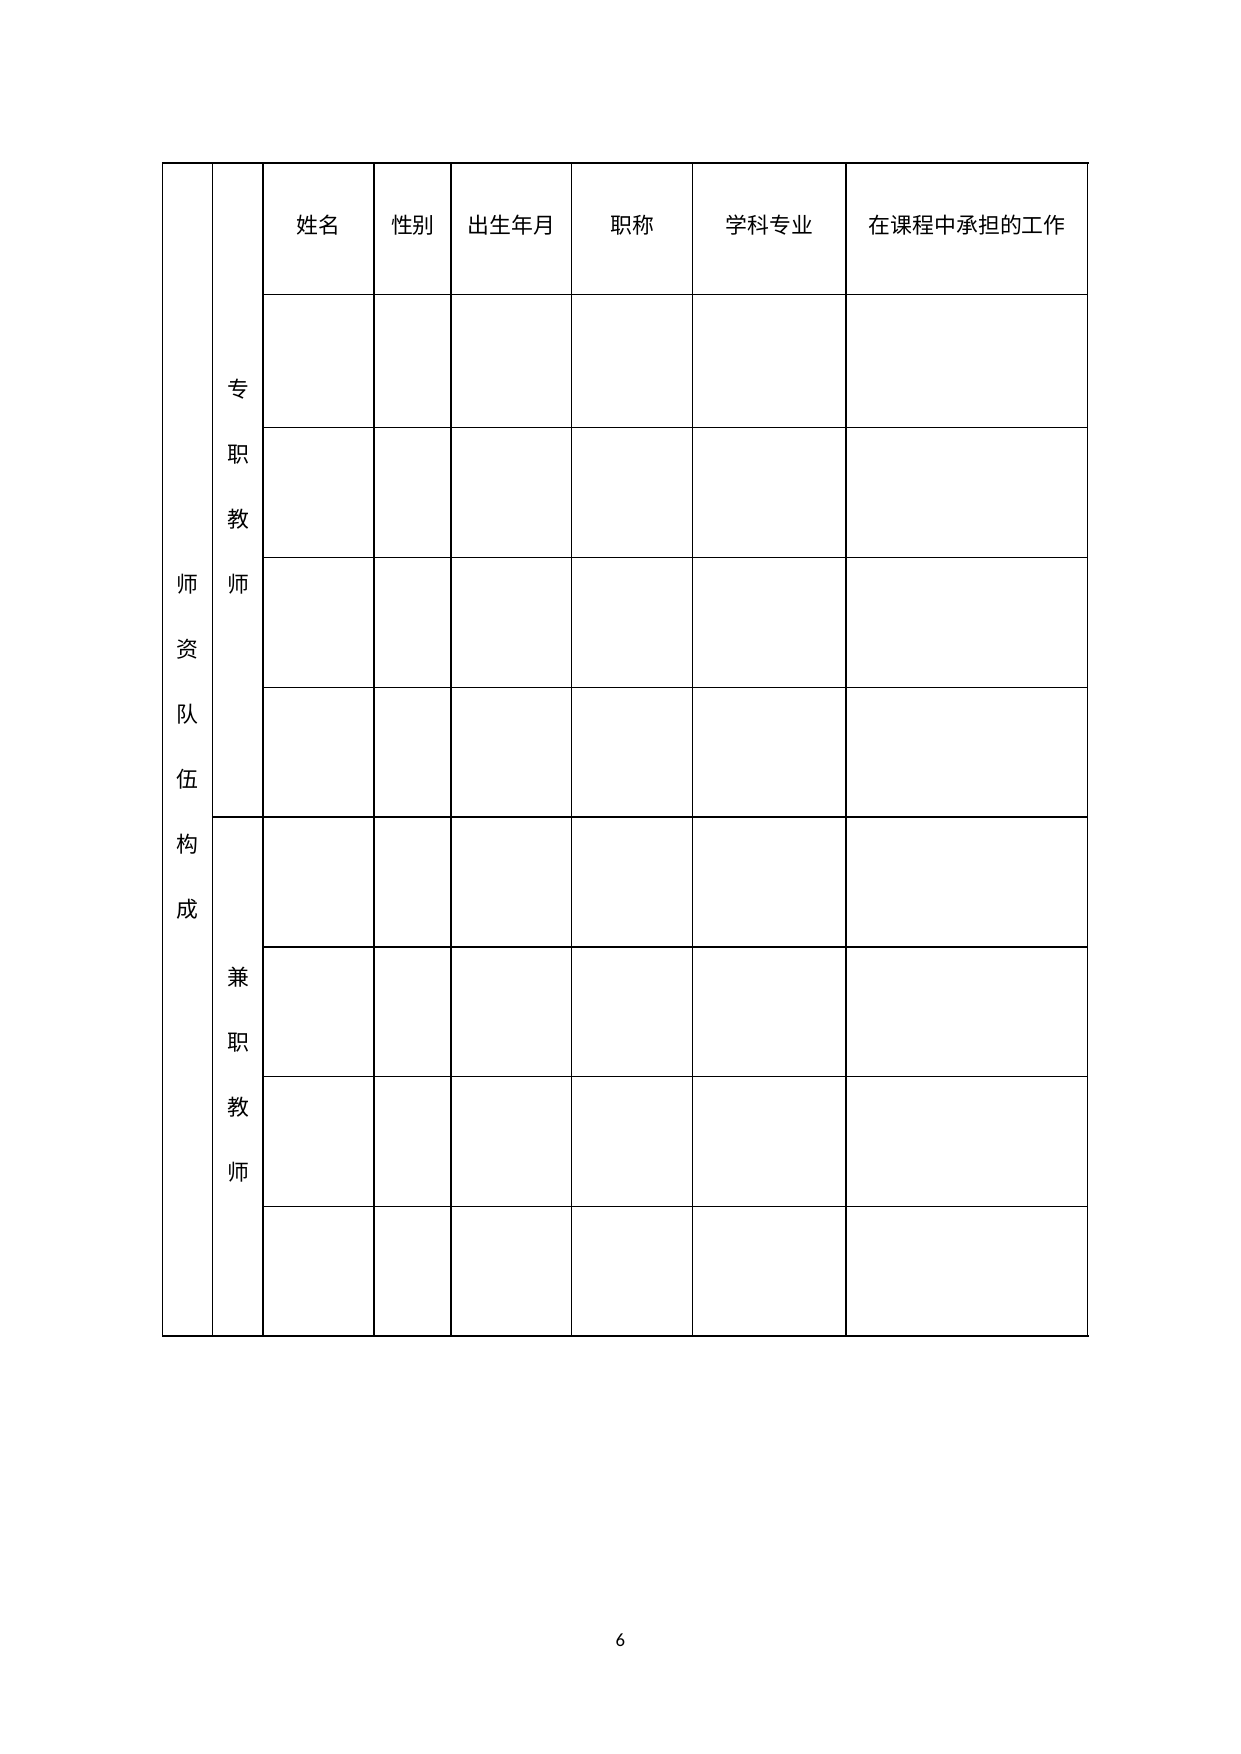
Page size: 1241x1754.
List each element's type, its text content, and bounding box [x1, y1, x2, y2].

table_cell [375, 818, 450, 946]
table_cell [264, 295, 373, 427]
table_cell [847, 1077, 1087, 1206]
table_cell [264, 428, 373, 557]
table_cell [452, 428, 571, 557]
table_cell 兼职教 师 [213, 818, 262, 1335]
table_cell [572, 948, 692, 1076]
table_cell [572, 818, 692, 946]
table_cell [452, 1207, 571, 1335]
table_cell [847, 818, 1087, 946]
table_cell [572, 1207, 692, 1335]
table_cell [693, 948, 845, 1076]
table_cell [572, 558, 692, 686]
table_cell [452, 1077, 571, 1206]
table_cell [375, 428, 450, 557]
table_cell [693, 1077, 845, 1206]
table_header 师资队伍 构成 [163, 164, 212, 1335]
table_cell [375, 1077, 450, 1206]
table_cell [264, 1207, 373, 1335]
table_cell [264, 818, 373, 946]
table_header 姓名 [264, 164, 373, 293]
table_cell [693, 558, 845, 686]
table_cell [693, 295, 845, 427]
table_cell [375, 1207, 450, 1335]
table_cell [452, 948, 571, 1076]
table_cell [847, 558, 1087, 686]
table_header 出生年月 [452, 164, 571, 293]
table_cell [375, 295, 450, 427]
table_cell [693, 428, 845, 557]
table_header 专职教师 [213, 164, 262, 816]
table_cell [847, 688, 1087, 816]
table_cell [264, 688, 373, 816]
table_header 在课程中承担的工作 [847, 164, 1087, 293]
table_cell [452, 688, 571, 816]
table_cell [375, 948, 450, 1076]
table_cell [375, 688, 450, 816]
table_header 性别 [375, 164, 450, 293]
table_cell [452, 295, 571, 427]
table_cell [847, 1207, 1087, 1335]
table_cell [693, 688, 845, 816]
table_cell [452, 818, 571, 946]
table_cell [572, 295, 692, 427]
table_cell [264, 558, 373, 686]
table_cell [693, 818, 845, 946]
table_cell [375, 558, 450, 686]
table_cell [847, 948, 1087, 1076]
table_cell [572, 1077, 692, 1206]
table_cell [572, 428, 692, 557]
table_cell [264, 1077, 373, 1206]
table_header 职称 [572, 164, 692, 293]
table_cell [572, 688, 692, 816]
table_cell [693, 1207, 845, 1335]
table_cell [264, 948, 373, 1076]
table_cell [847, 428, 1087, 557]
table_cell [452, 558, 571, 686]
table_cell [847, 295, 1087, 427]
table_header 学科专业 [693, 164, 845, 293]
